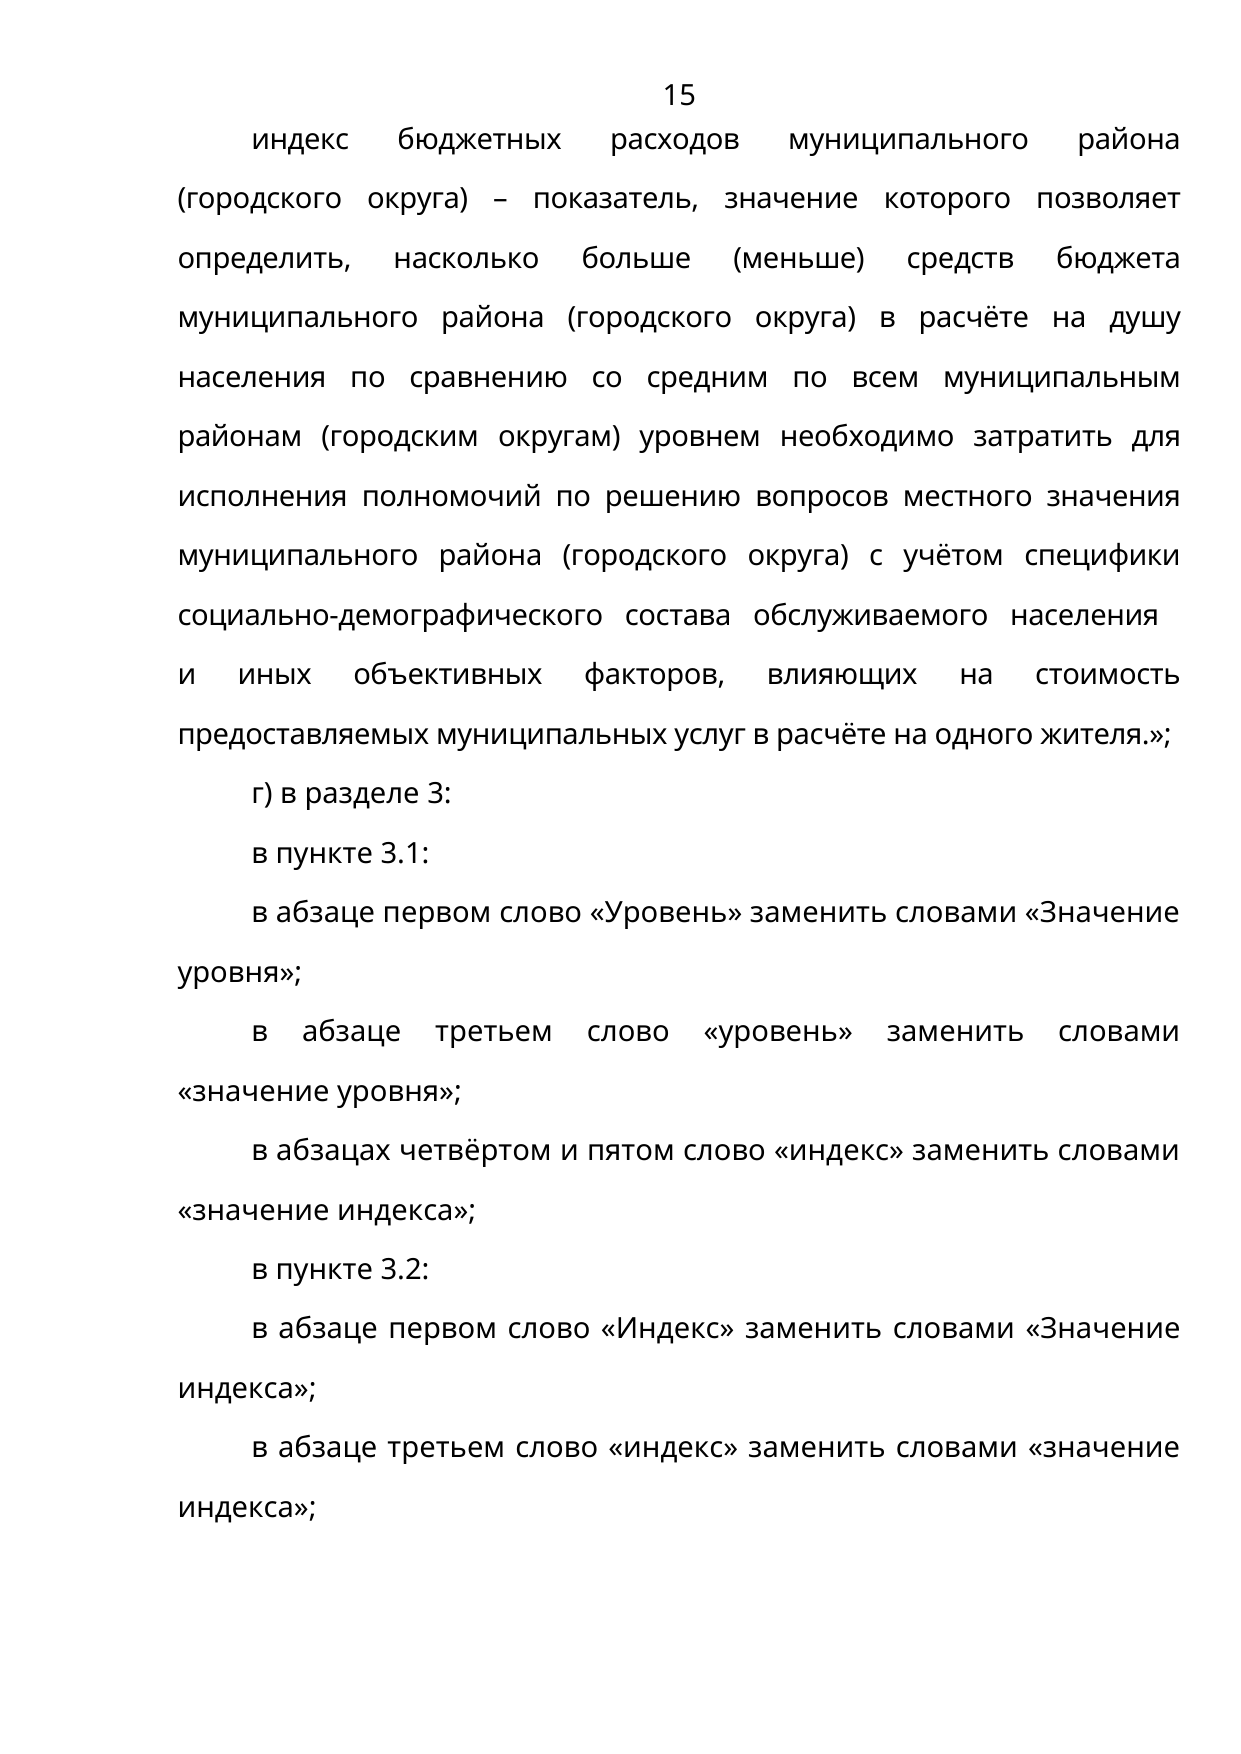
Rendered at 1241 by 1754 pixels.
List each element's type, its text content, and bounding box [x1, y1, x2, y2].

text в абзаце третьем слово «уровень» заменить словами «значение уровня»; [177, 1010, 1181, 1109]
text в пункте 3.1: [177, 832, 1181, 872]
text в абзаце первом слово «Индекс» заменить словами «Значение индекса»; [177, 1308, 1181, 1407]
text в абзаце третьем слово «индекс» заменить словами «значение индекса»; [177, 1427, 1181, 1526]
text в пункте 3.2: [177, 1248, 1181, 1288]
text в абзаце первом слово «Уровень» заменить словами «Значение уровня»; [177, 891, 1181, 991]
text г) в разделе 3: [177, 772, 1181, 812]
text в абзацах четвёртом и пятом слово «индекс» заменить словами «значение индекса»; [177, 1129, 1181, 1228]
text индекс бюджетных расходов муниципального района (городского округа) – показатель, значение которого позволяет определить, насколько больше (меньше) средств бюджета муниципального района (городского округа) в расчёте на душу населения по сравнению со средним по всем муниципальным районам (городским округам) уровнем необходимо затратить для исполнения полномочий по решению вопросов местного значения муниципального района (городского округа) с учётом специфики социально-демографического состава обслуживаемого населения и иных объективных факторов, влияющих на стоимость предоставляемых муниципальных услуг в расчёте на одного жителя.»; [177, 118, 1181, 753]
